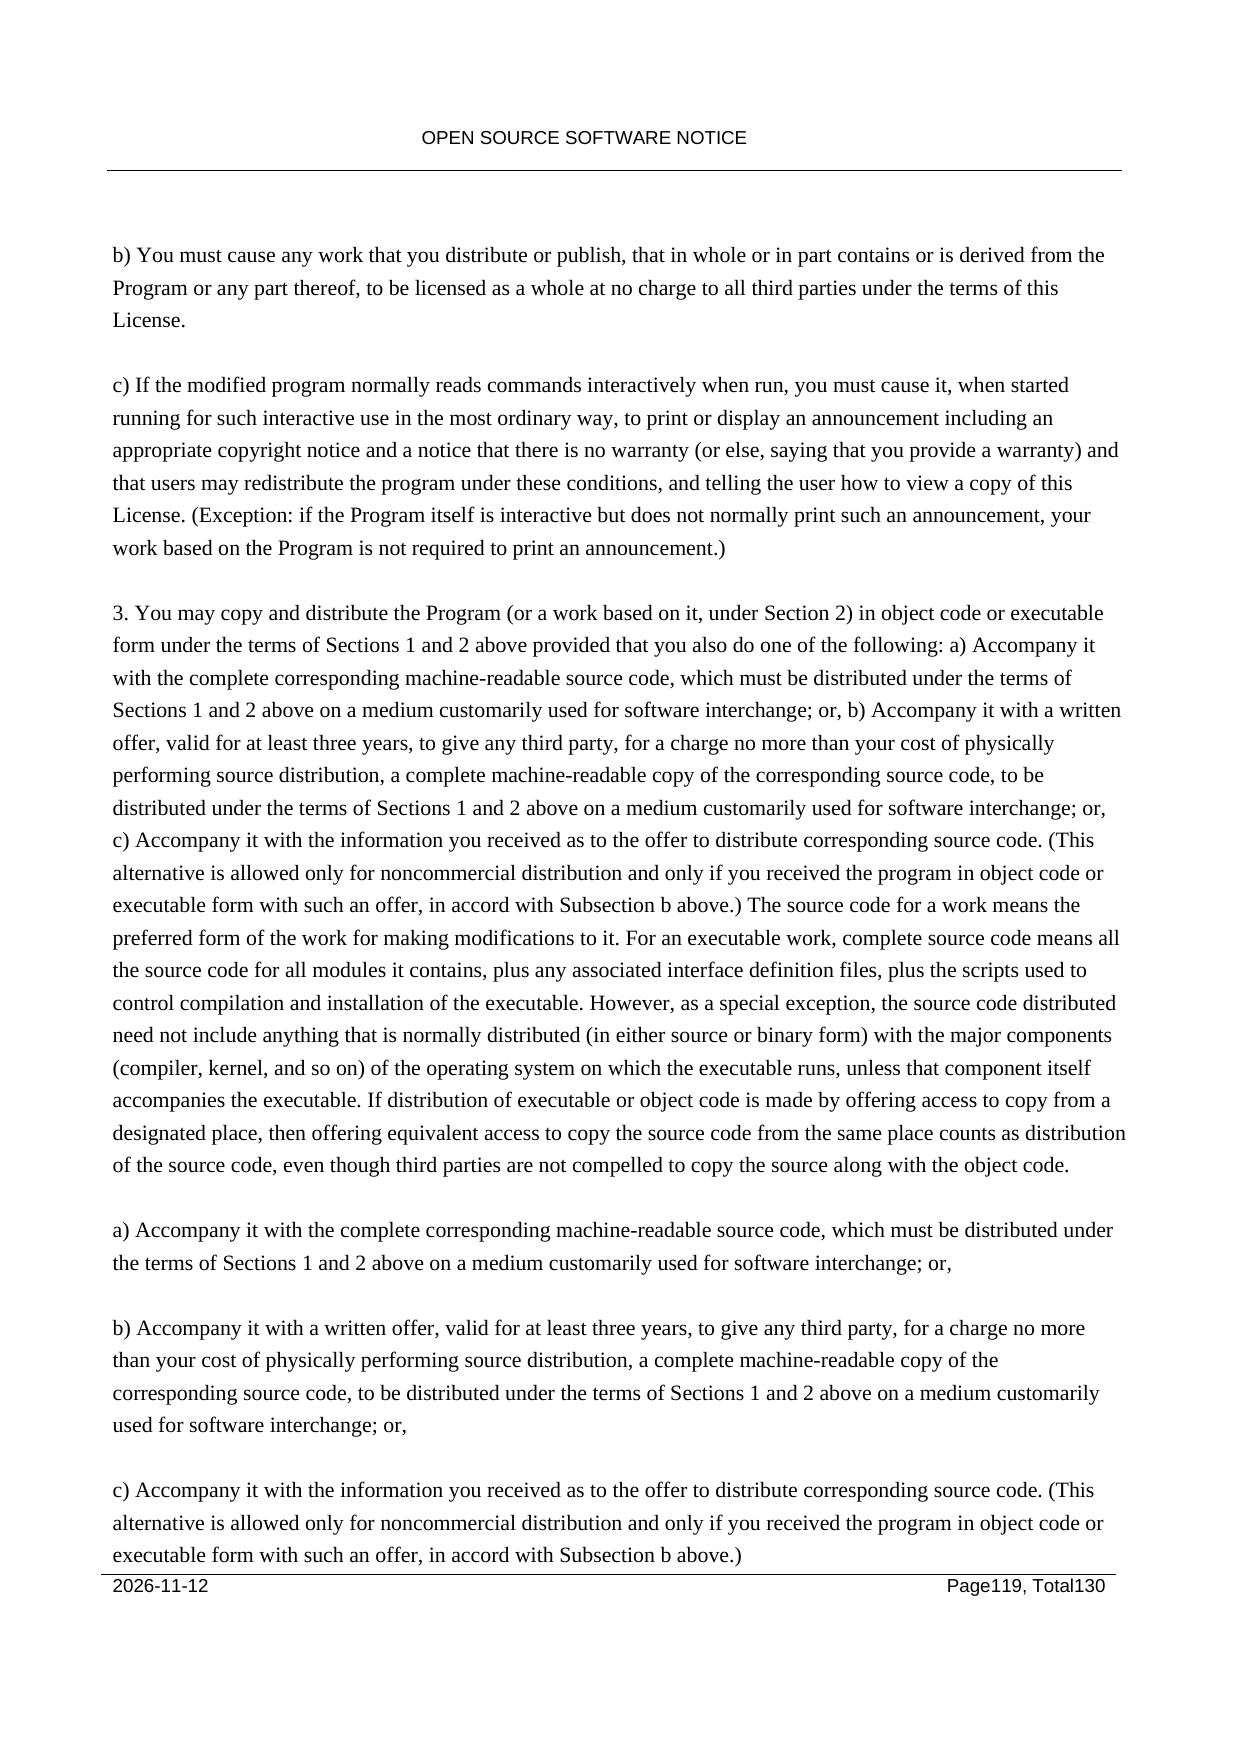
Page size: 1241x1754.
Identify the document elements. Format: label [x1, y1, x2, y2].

text [112, 206, 1128, 1571]
